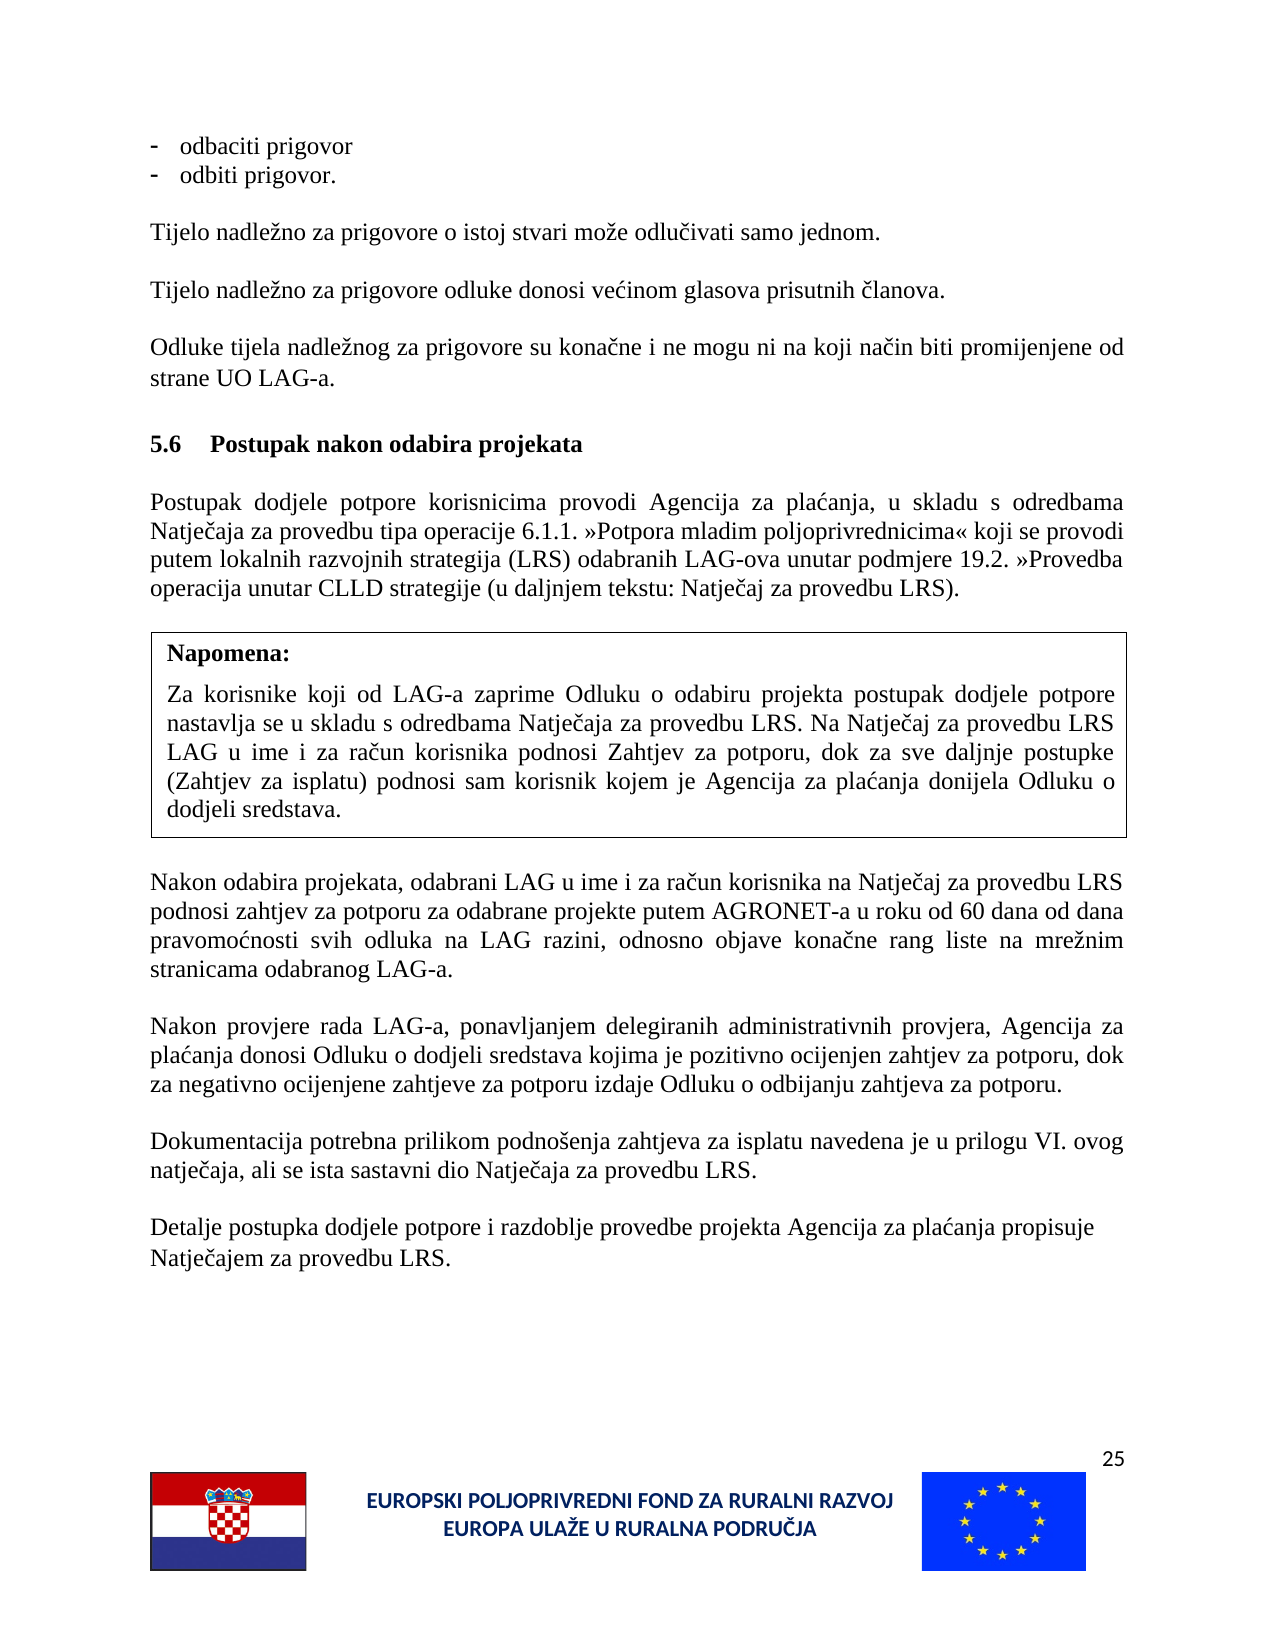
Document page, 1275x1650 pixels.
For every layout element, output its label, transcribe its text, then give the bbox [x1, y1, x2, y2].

list odbaciti prigovor [150, 131, 1125, 160]
list odbiti prigovor. [150, 160, 1125, 188]
text Postupak dodjele potpore korisnicima provodi Agencija za plaćanja, u skladu s odredbama Natječaja za provedbu tipa operacije 6.1.1. »Potpora mladim poljoprivrednicima« koji se provodi putem lokalnih razvojnih strategija (LRS) odabranih LAG-ova unutar podmjere 19.2. »Provedba operacija unutar CLLD strategije (u daljnjem tekstu: Natječaj za provedbu LRS). [150, 487, 1124, 602]
text Nakon provjere rada LAG-a, ponavljanjem delegiranih administrativnih provjera, Agencija za plaćanja donosi Odluku o dodjeli sredstava kojima je pozitivno ocijenjen zahtjev za potporu, dok za negativno ocijenjene zahtjeve za potporu izdaje Odluku o odbijanju zahtjeva za potporu. [150, 1011, 1124, 1097]
text Tijelo nadležno za prigovore odluke donosi većinom glasova prisutnih članova. [150, 275, 1125, 303]
text Nakon odabira projekata, odabrani LAG u ime i za račun korisnika na Natječaj za provedbu LRS podnosi zahtjev za potporu za odabrane projekte putem AGRONET-a u roku od 60 dana od dana pravomoćnosti svih odluka na LAG razini, odnosno objave konačne rang liste na mrežnim stranicama odabranog LAG-a. [150, 867, 1124, 982]
text Dokumentacija potrebna prilikom podnošenja zahtjeva za isplatu navedena je u prilogu VI. ovog natječaja, ali se ista sastavni dio Natječaja za provedbu LRS. [150, 1126, 1124, 1184]
picture [150, 1472, 307, 1571]
text Detalje postupka dodjele potpore i razdoblje provedbe projekta Agencija za plaćanja propisuje Natječajem za provedbu LRS. [150, 1212, 1125, 1272]
text Tijelo nadležno za prigovore o istoj stvari može odlučivati samo jednom. [150, 217, 1125, 246]
picture [921, 1472, 1086, 1571]
subtitle Postupak nakon odabira projekata [150, 429, 1125, 458]
text Odluke tijela nadležnog za prigovore su konačne i ne mogu ni na koji način biti promijenjene od strane UO LAG-a. [150, 332, 1125, 392]
